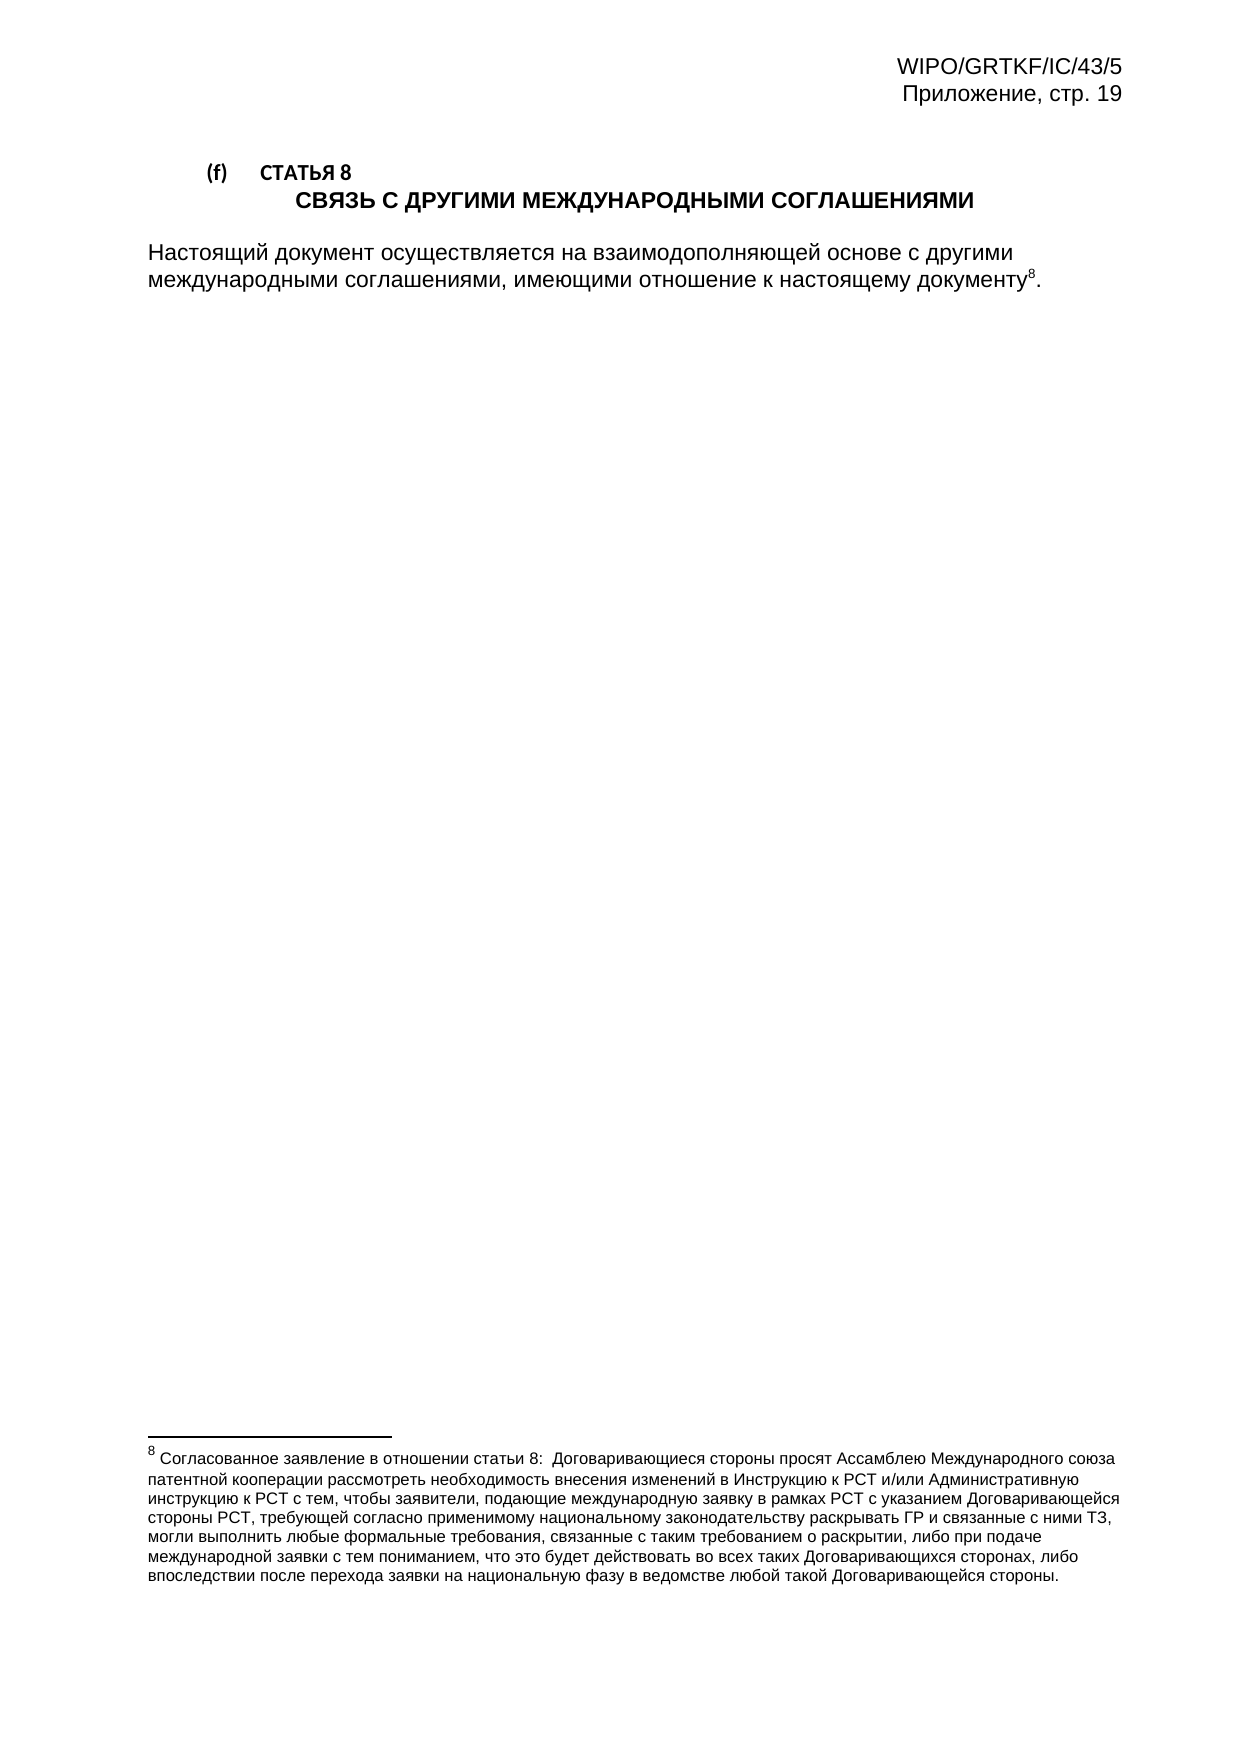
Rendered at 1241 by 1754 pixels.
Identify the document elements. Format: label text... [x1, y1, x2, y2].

text СВЯЗЬ С ДРУГИМИ МЕЖДУНАРОДНЫМИ СОГЛАШЕНИЯМИ [148, 187, 1122, 213]
list СТАТЬЯ 8 [206, 158, 1122, 187]
text Настоящий документ осуществляется на взаимодополняющей основе с другими международными соглашениями, имеющими отношение к настоящему документу. [148, 239, 1122, 292]
